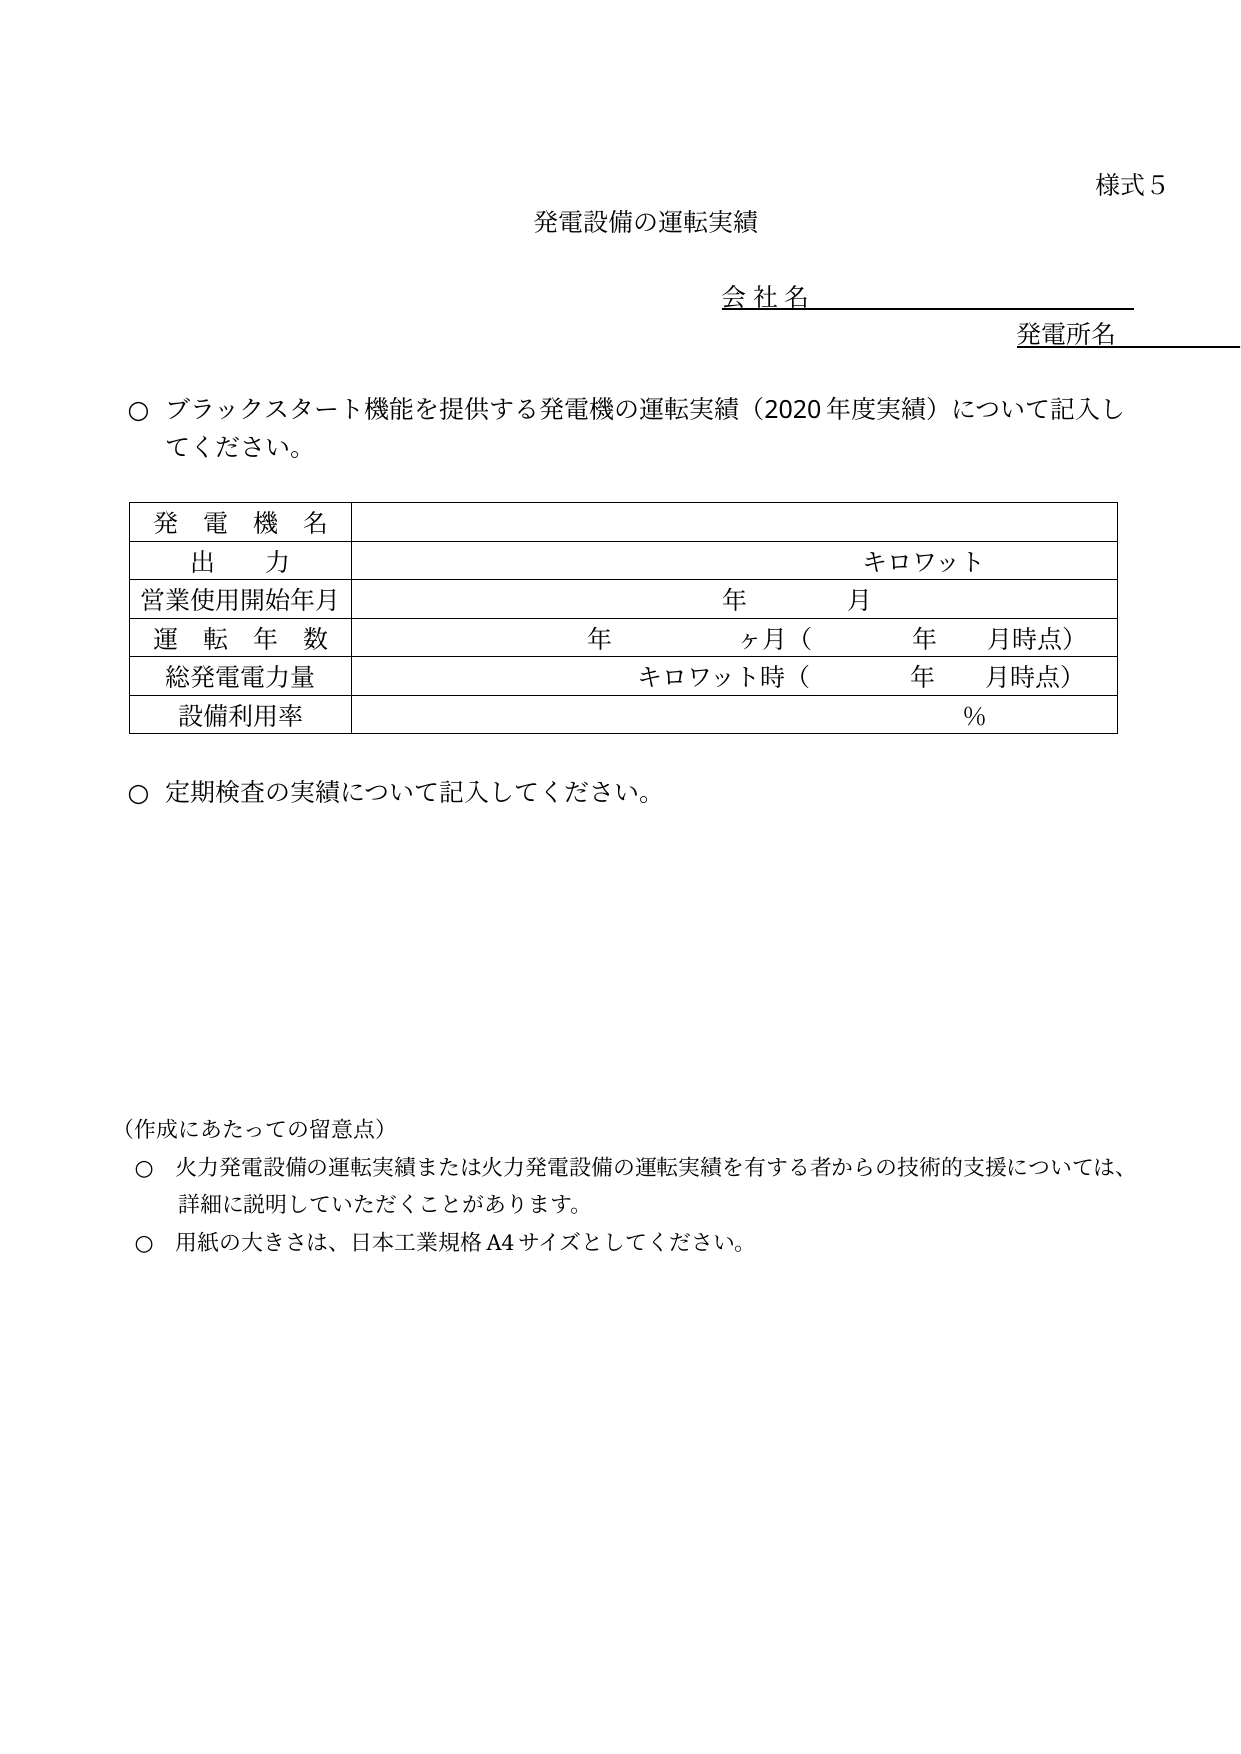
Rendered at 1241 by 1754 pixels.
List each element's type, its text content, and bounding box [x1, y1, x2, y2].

table_cell 運 転 年 数 [130, 619, 351, 656]
table_cell 設備利用率 [130, 696, 351, 733]
table_cell 年 ヶ月（ 年 月時点） [352, 619, 1117, 656]
table_cell キロワット時（ 年 月時点） [352, 657, 1117, 695]
table_header 発 電 機 名 [130, 503, 351, 541]
table_cell 営業使用開始年月 [130, 580, 351, 618]
text 会社名 [112, 277, 1128, 314]
table_header [352, 503, 1117, 541]
list ブラックスタート機能を提供する発電機の運転実績（2020年度実績）について記入してください。 [127, 389, 1128, 464]
table_cell 出 力 [130, 542, 351, 579]
text 発電所名 [150, 314, 1117, 352]
table_cell ％ [352, 696, 1117, 733]
text ○ 用紙の大きさは、日本工業規格A4サイズとしてください。 [112, 1222, 1128, 1259]
list 定期検査の実績について記入してください。 [127, 772, 1128, 809]
table_cell 総発電電力量 [130, 657, 351, 695]
table_cell キロワット [352, 542, 1117, 579]
text ○ 火力発電設備の運転実績または火力発電設備の運転実績を有する者からの技術的支援については、詳細に説明していただくことがあります。 [134, 1147, 1128, 1222]
text （作成にあたっての留意点） [112, 1109, 1128, 1147]
table_cell 年 月 [352, 580, 1117, 618]
text 発電設備の運転実績 [165, 202, 1128, 239]
